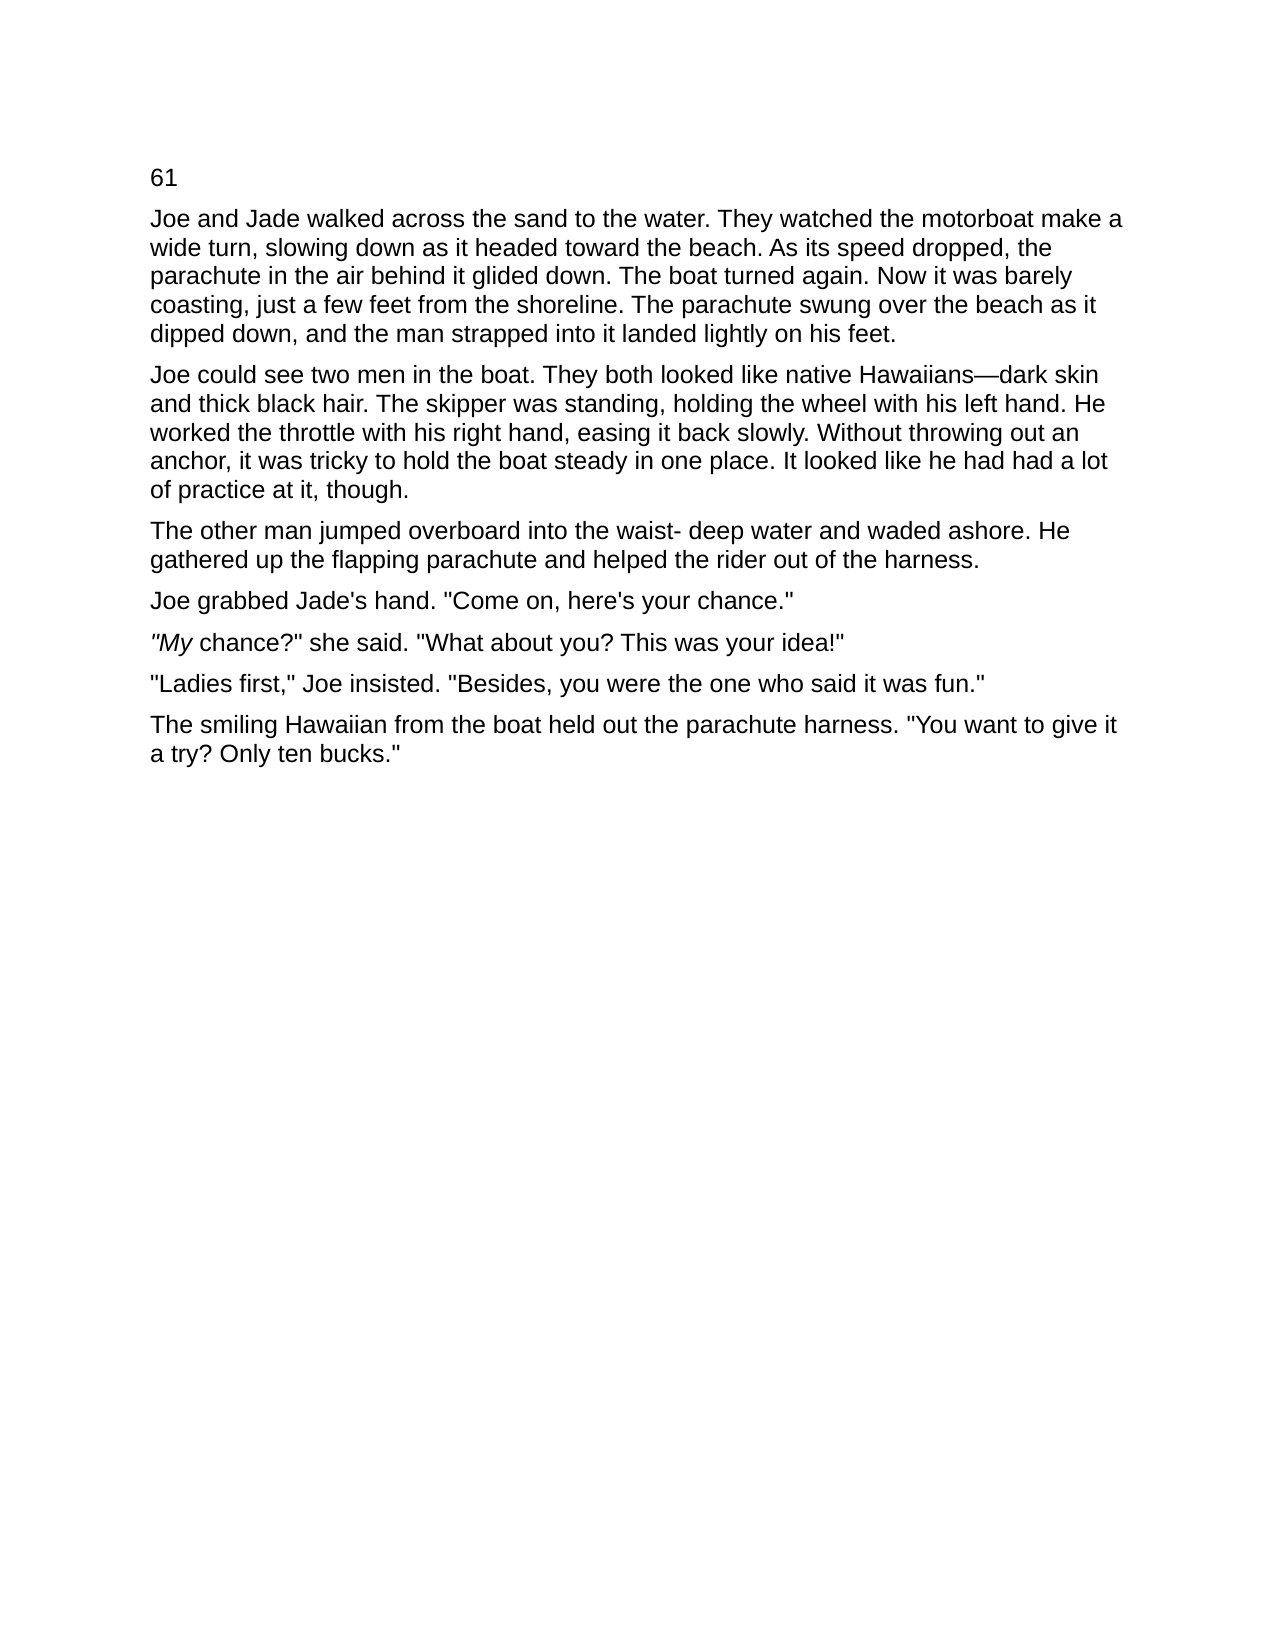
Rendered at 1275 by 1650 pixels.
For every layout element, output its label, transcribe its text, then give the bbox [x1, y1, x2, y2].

text "Ladies first," Joe insisted. "Besides, you were the one who said it was fun." [150, 669, 1125, 697]
text "My chance?" she said. "What about you? This was your idea!" [150, 627, 1125, 656]
text Joe could see two men in the boat. They both looked like native Hawaiians—dark skin and thick black hair. The skipper was standing, holding the wheel with his left hand. He worked the throttle with his right hand, easing it back slowly. Without throwing out an anchor, it was tricky to hold the boat steady in one place. It looked like he had had a lot of practice at it, though. [150, 360, 1125, 504]
text Joe and Jade walked across the sand to the water. They watched the motorboat make a wide turn, slowing down as it headed toward the beach. As its speed dropped, the parachute in the air behind it glided down. The boat turned again. Now it was barely coasting, just a few feet from the shoreline. The parachute swung over the beach as it dipped down, and the man strapped into it landed lightly on his feet. [150, 204, 1125, 347]
text 61 [150, 162, 1125, 191]
text The other man jumped overboard into the waist- deep water and waded ashore. He gathered up the flapping parachute and helped the rider out of the harness. [150, 516, 1125, 574]
text Joe grabbed Jade's hand. "Come on, here's your chance." [150, 586, 1125, 615]
text The smiling Hawaiian from the boat held out the parachute harness. "You want to give it a try? Only ten bucks." [150, 710, 1125, 767]
